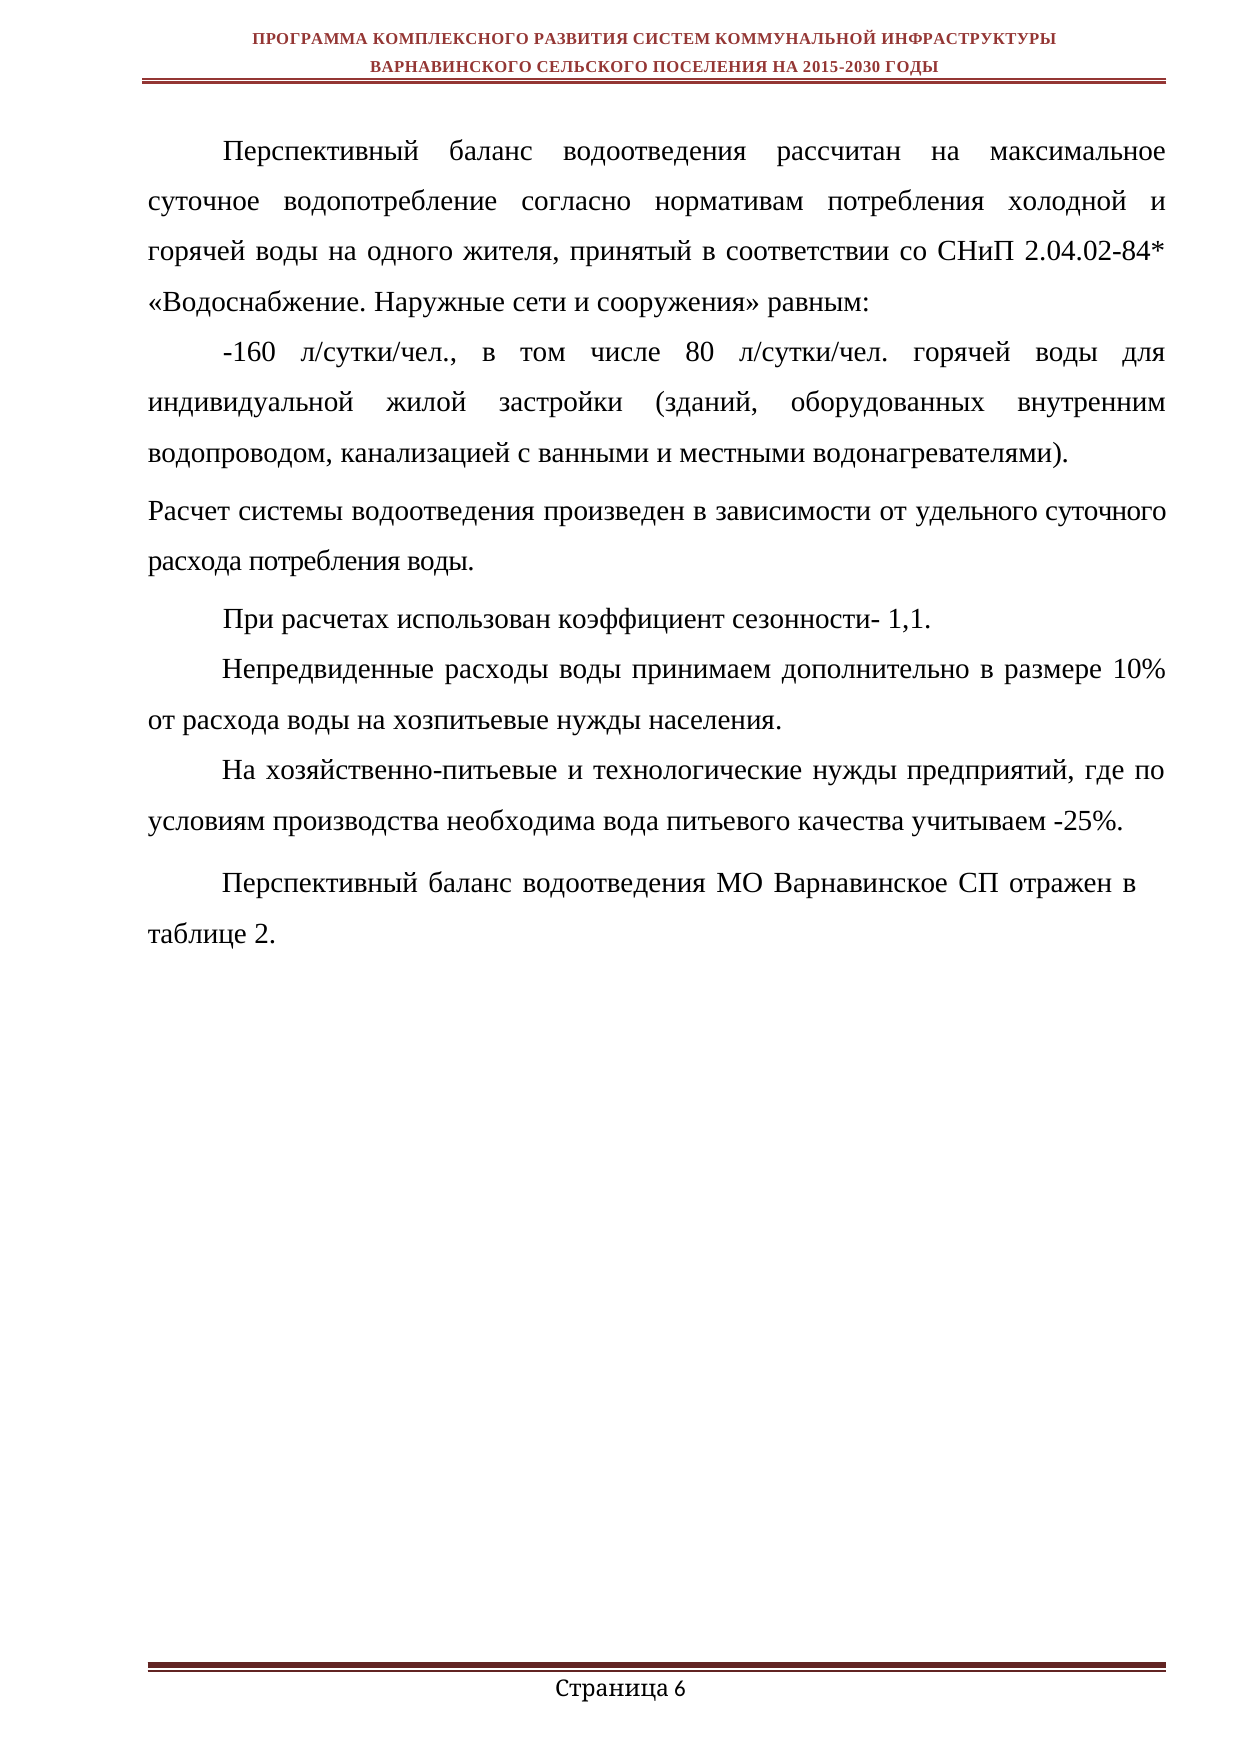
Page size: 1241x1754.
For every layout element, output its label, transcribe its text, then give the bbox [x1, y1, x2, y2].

text При расчетах использован коэффициент сезонности- 1,1. [148, 602, 1166, 635]
text На хозяйственно-питьевые и технологические нужды предприятий, где по условиям производства необходима вода питьевого качества учитываем -25%. [148, 752, 1165, 836]
text Перспективный баланс водоотведения МО Варнавинское СП отражен в таблице 2. [148, 866, 1137, 949]
text Расчет системы водоотведения произведен в зависимости от удельного суточного расхода потребления воды. [148, 493, 1166, 577]
text Непредвиденные расходы воды принимаем дополнительно в размере 10% от расхода воды на хозпитьевые нужды населения. [148, 652, 1166, 736]
text -160 л/сутки/чел., в том числе 80 л/сутки/чел. горячей воды для индивидуальной жилой застройки (зданий, оборудованных внутренним водопроводом, канализацией с ванными и местными водонагревателями). [148, 334, 1166, 468]
text Перспективный баланс водоотведения рассчитан на максимальное суточное водопотребление согласно нормативам потребления холодной и горячей воды на одного жителя, принятый в соответствии со СНиП 2.04.02-84* «Водоснабжение. Наружные сети и сооружения» равным: [148, 133, 1166, 318]
